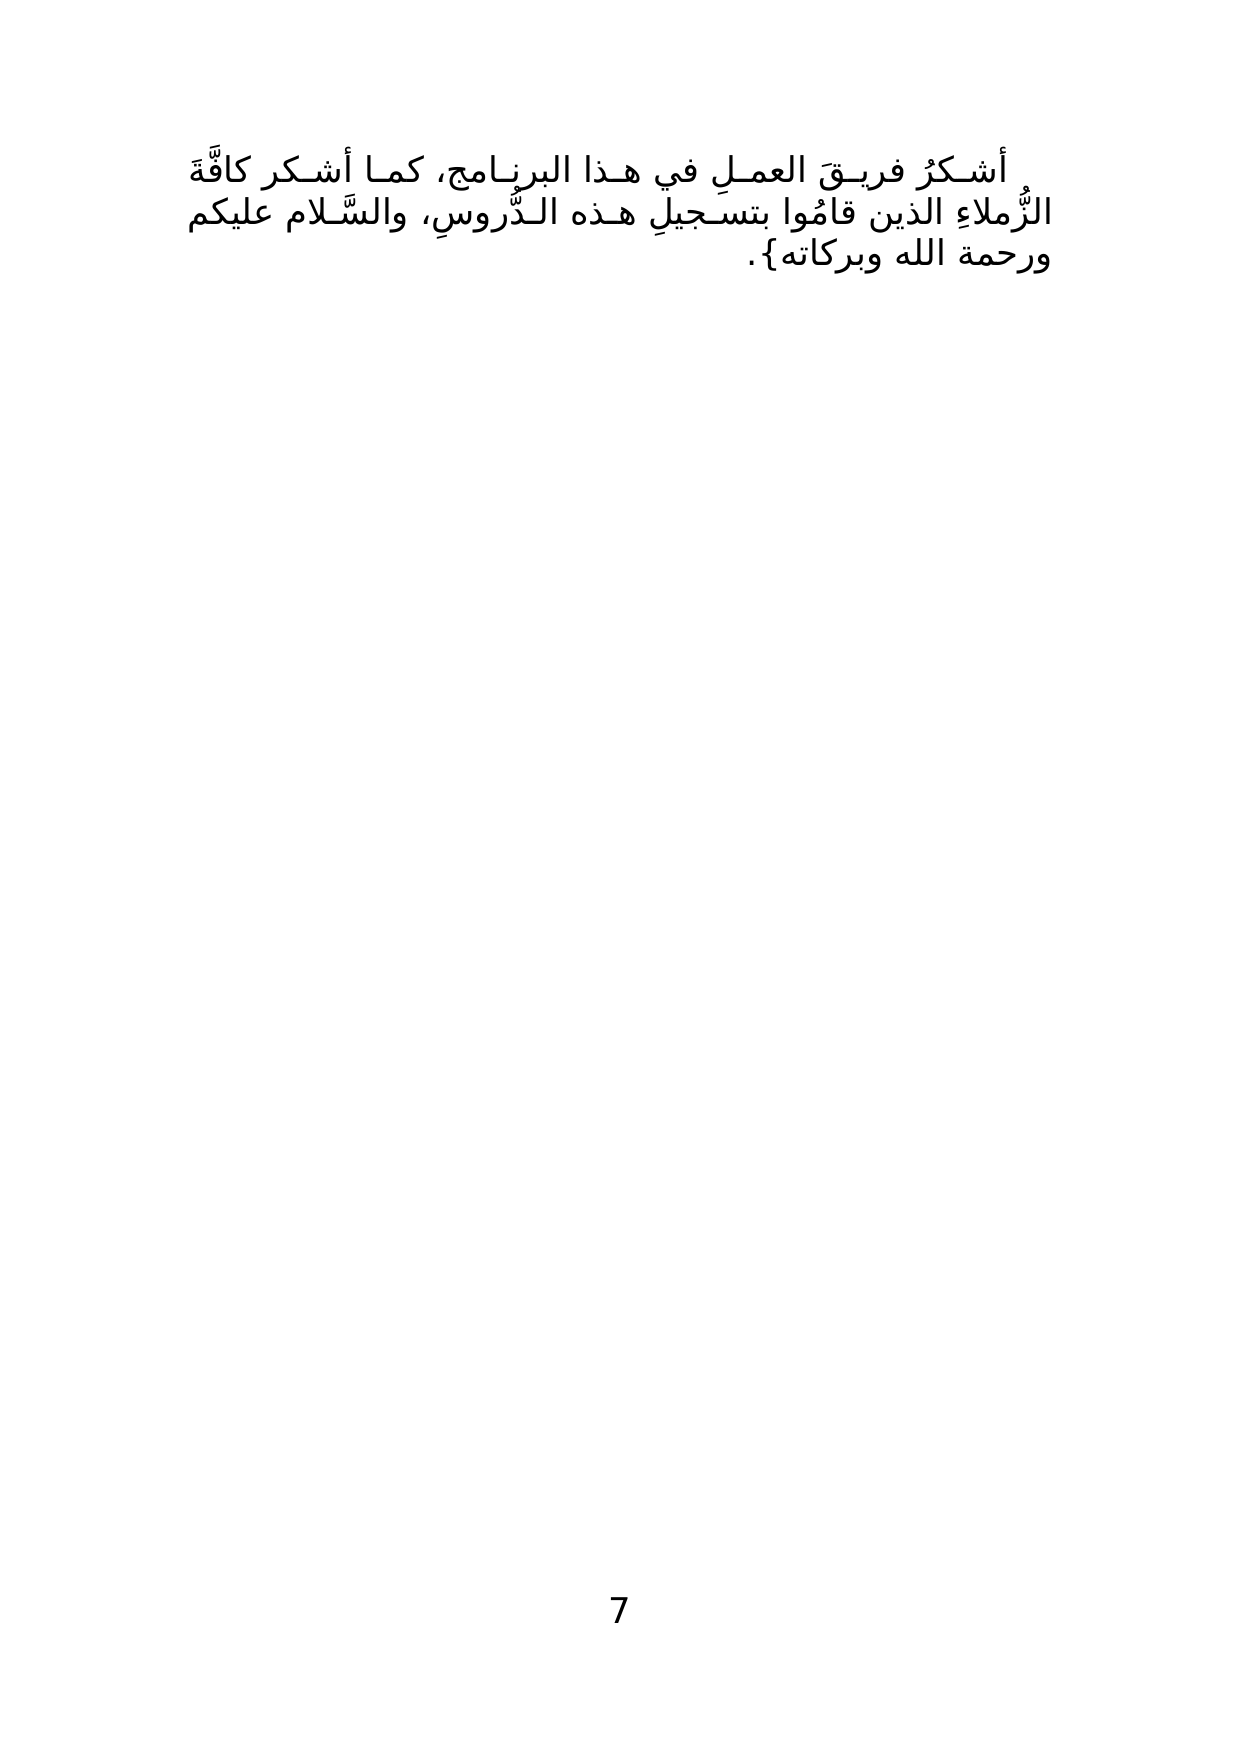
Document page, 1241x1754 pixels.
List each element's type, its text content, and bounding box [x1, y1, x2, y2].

text أشكرُ فريقَ العملِ في هذا البرنامج، كما أشكر كافَّةَ الزُّملاءِ الذين قامُوا بتسجيلِ هذه الدُّروسِ، والسَّلام عليكم ورحمة الله وبركاته}. [187, 150, 1053, 274]
